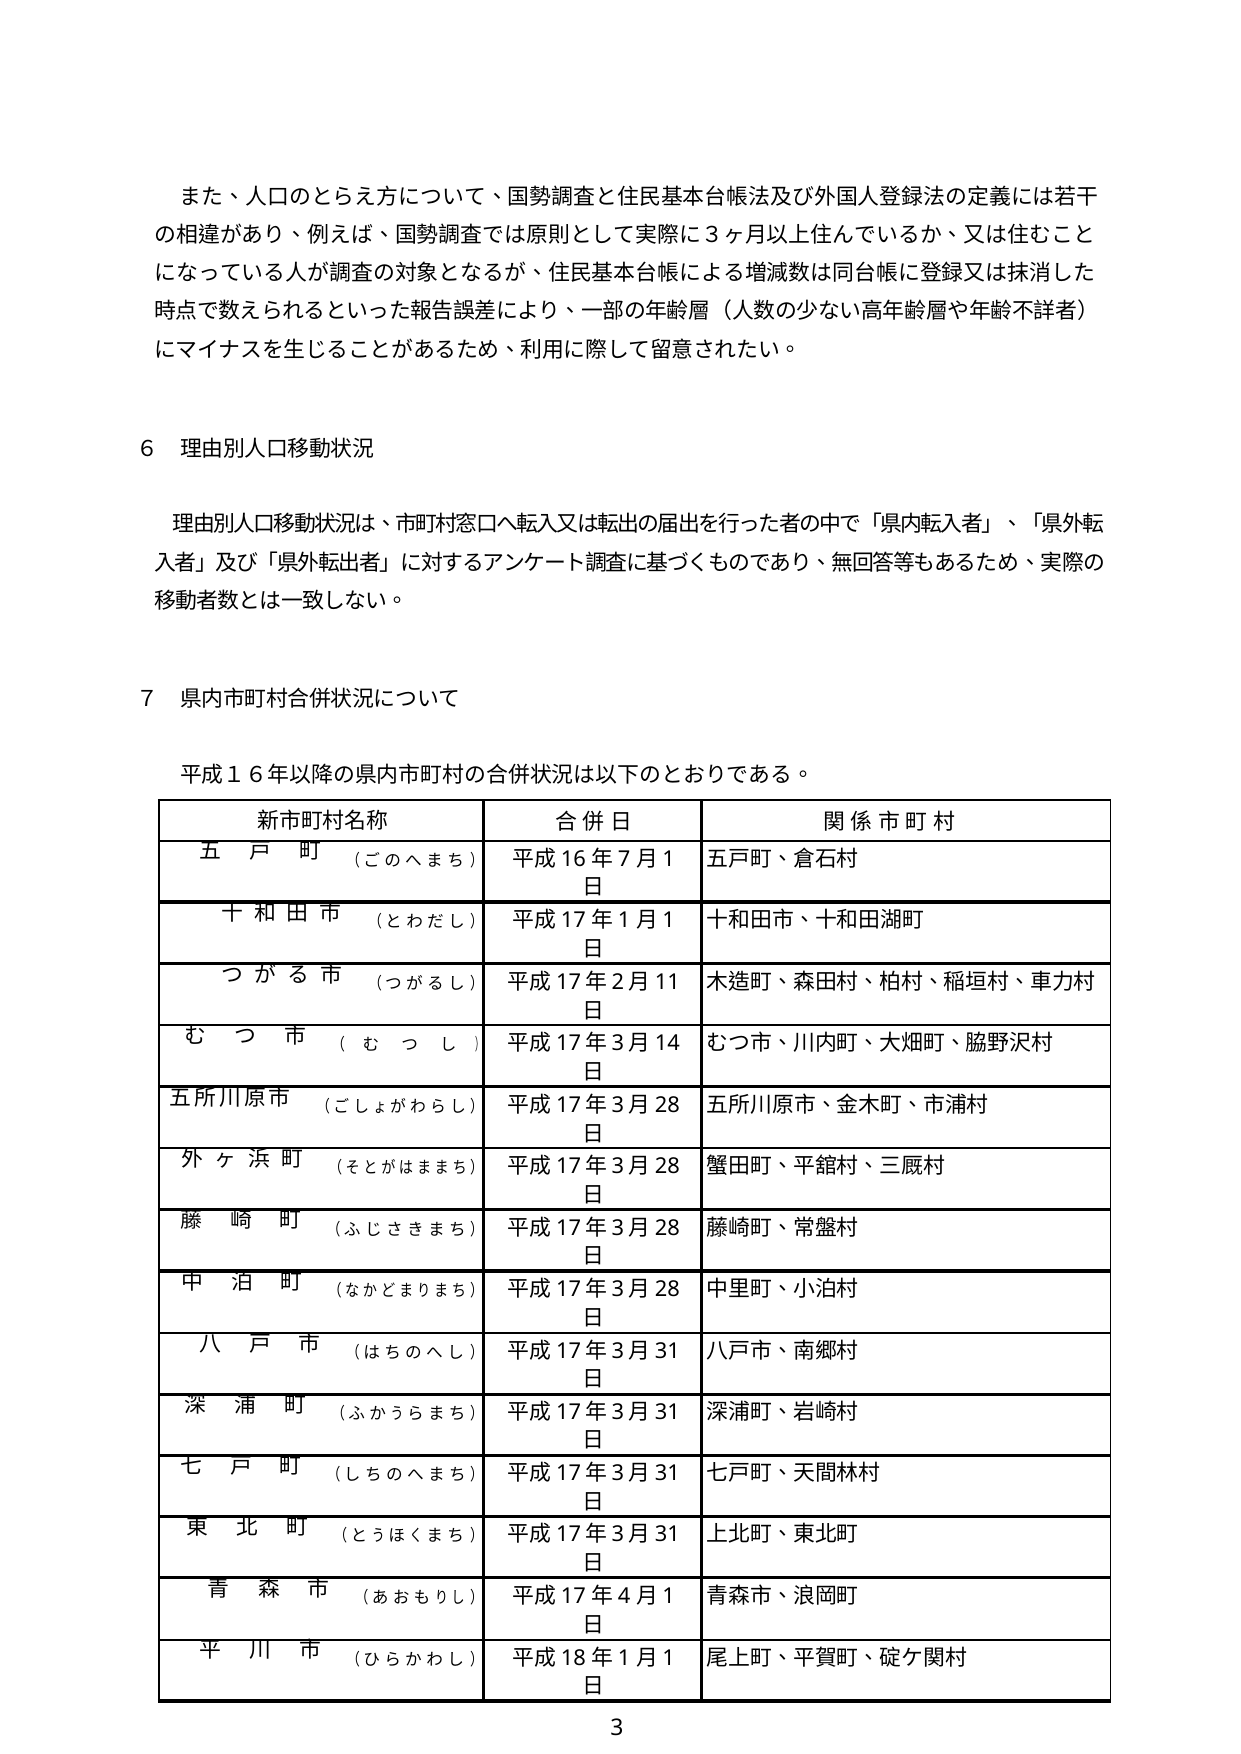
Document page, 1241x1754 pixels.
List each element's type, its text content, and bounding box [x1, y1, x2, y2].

table_cell 五戸町、倉石村 [703, 842, 1110, 900]
table_cell 平成17年3月28日 [485, 1088, 700, 1147]
text また、人口のとらえ方について、国勢調査と住民基本台帳法及び外国人登録法の定義には若干の相違があり、例えば、国勢調査では原則として実際に３ヶ月以上住んでいるか、又は住むことになっている人が調査の対象となるが、住民基本台帳による増減数は同台帳に登録又は抹消した時点で数えられるといった報告誤差により、一部の年齢層（人数の少ない高年齢層や年齢不詳者） にマイナスを生じることがあるため、利用に際して留意されたい。 [154, 181, 1116, 363]
table_header 関 係 市 町 村 [703, 801, 1110, 839]
table_cell 平成17年3月14日 [485, 1026, 700, 1085]
table_cell 七 戸 町 （ し ち の へ ま ち ） [160, 1457, 482, 1515]
table_cell む つ 市 （ む つ し ） [160, 1026, 482, 1085]
table_cell 五所川原市 （ ご し ょ が わ ら し ） [160, 1088, 482, 1147]
table_cell 五所川原市、金木町、市浦村 [703, 1088, 1110, 1147]
table_cell 平成17 年1 月1 日 [485, 904, 700, 962]
table_header 合 併 日 [485, 801, 700, 839]
text 平成１６年以降の県内市町村の合併状況は以下のとおりである。 [180, 759, 1169, 789]
table_cell 十 和 田 市 （ と わ だ し ） [160, 904, 482, 962]
table_cell 平成17年3月31日 [485, 1396, 700, 1453]
table_cell 平成17年3月31日 [485, 1518, 700, 1576]
table_cell 上北町、東北町 [703, 1518, 1110, 1576]
table_cell 平 川 市 （ ひ ら か わ し ） [160, 1641, 482, 1699]
table_cell 尾上町、平賀町、碇ケ関村 [703, 1641, 1110, 1699]
table_cell 十和田市、十和田湖町 [703, 904, 1110, 962]
table_cell 青森市、浪岡町 [703, 1579, 1110, 1638]
table_cell 平成17年3月31日 [485, 1334, 700, 1392]
table_cell 平成17 年4 月1 日 [485, 1579, 700, 1638]
table_cell 五 戸 町 （ ご の へ ま ち ） [160, 842, 482, 900]
table_cell 藤 崎 町 （ ふ じ さ き ま ち ） [160, 1211, 482, 1269]
table_cell 七戸町、天間林村 [703, 1457, 1110, 1515]
table_cell 中 泊 町 （ なかどま りま ち） [160, 1273, 482, 1332]
table_cell 平成17年3月28日 [485, 1149, 700, 1208]
table_cell 平成16 年7 月1 日 [485, 842, 700, 900]
table_cell 平成17年3月28日 [485, 1273, 700, 1332]
text ６ 理由別人口移動状況 [136, 432, 1169, 462]
table_cell 青 森 市 （ あ お も り し ） [160, 1579, 482, 1638]
table_cell つ が る 市 （ つ が る し ） [160, 965, 482, 1024]
table_cell 藤崎町、常盤村 [703, 1211, 1110, 1269]
table_cell 東 北 町 （ と う ほ く ま ち ） [160, 1518, 482, 1576]
table_cell 平成17年2月11日 [485, 965, 700, 1024]
table_cell 八戸市、南郷村 [703, 1334, 1110, 1392]
table_cell 平成17年3月31日 [485, 1457, 700, 1515]
table_cell 平成17年3月28日 [485, 1211, 700, 1269]
table_header 新市町村名称 [160, 801, 482, 839]
table_cell 木造町、森田村、柏村、稲垣村、車力村 [703, 965, 1110, 1024]
table_cell 蟹田町、平舘村、三厩村 [703, 1149, 1110, 1208]
table_cell むつ市、川内町、大畑町、脇野沢村 [703, 1026, 1110, 1085]
table_cell 平成18 年1 月1 日 [485, 1641, 700, 1699]
table_cell 外 ヶ 浜 町 （ そとがはまま ち） [160, 1149, 482, 1208]
table_cell 八 戸 市 （ は ち の へ し ） [160, 1334, 482, 1392]
table_cell 深浦町、岩崎村 [703, 1396, 1110, 1453]
text ７ 県内市町村合併状況について [136, 683, 1169, 713]
table_cell 中里町、小泊村 [703, 1273, 1110, 1332]
text 理由別人口移動状況は、市町村窓口へ転入又は転出の届出を行った者の中で「県内転入者」、「県外転入者」及び「県外転出者」に対するアンケート調査に基づくものであり、無回答等もあるため、実際の移動者数とは一致しない。 [154, 508, 1105, 614]
table_cell 深 浦 町 （ ふ か う ら ま ち ） [160, 1396, 482, 1453]
